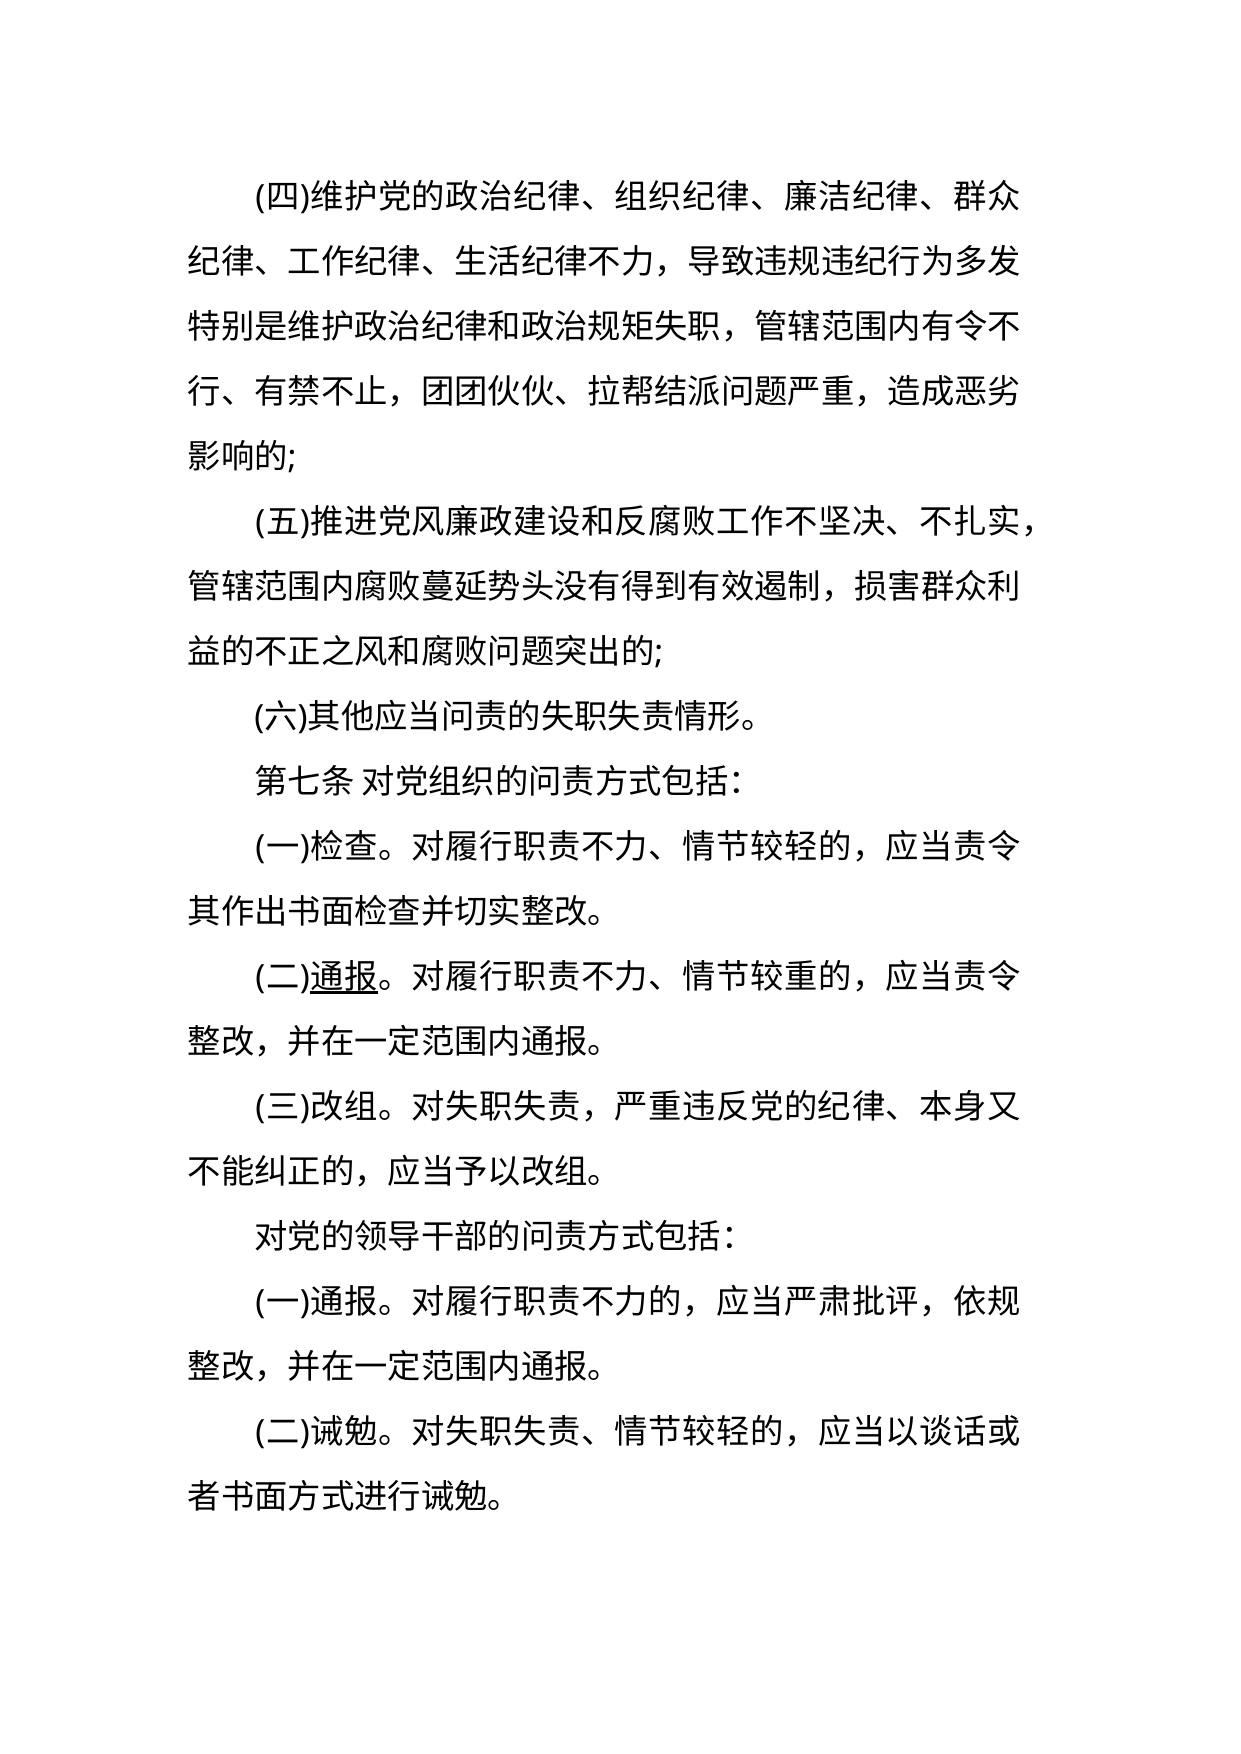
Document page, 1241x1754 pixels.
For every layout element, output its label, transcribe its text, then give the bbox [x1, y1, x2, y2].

text (四)维护党的政治纪律、组织纪律、廉洁纪律、群众纪律、工作纪律、生活纪律不力，导致违规违纪行为多发，特别是维护政治纪律和政治规矩失职，管辖范围内有令不行、有禁不止，团团伙伙、拉帮结派问题严重，造成恶劣影响的; [187, 162, 1021, 487]
text (三)改组。对失职失责，严重违反党的纪律、本身又不能纠正的，应当予以改组。 [187, 1072, 1021, 1202]
text 第七条 对党组织的问责方式包括： [187, 747, 1021, 812]
text (五)推进党风廉政建设和反腐败工作不坚决、不扎实，管辖范围内腐败蔓延势头没有得到有效遏制，损害群众利益的不正之风和腐败问题突出的; [187, 487, 1021, 682]
text (一)通报。对履行职责不力的，应当严肃批评，依规整改，并在一定范围内通报。 [187, 1267, 1021, 1397]
text (一)检查。对履行职责不力、情节较轻的，应当责令其作出书面检查并切实整改。 [187, 812, 1021, 942]
text 对党的领导干部的问责方式包括： [187, 1202, 1021, 1267]
text (二)通报。对履行职责不力、情节较重的，应当责令整改，并在一定范围内通报。 [187, 942, 1021, 1072]
text (二)诫勉。对失职失责、情节较轻的，应当以谈话或者书面方式进行诫勉。 [187, 1397, 1021, 1527]
text (六)其他应当问责的失职失责情形。 [187, 682, 1021, 747]
